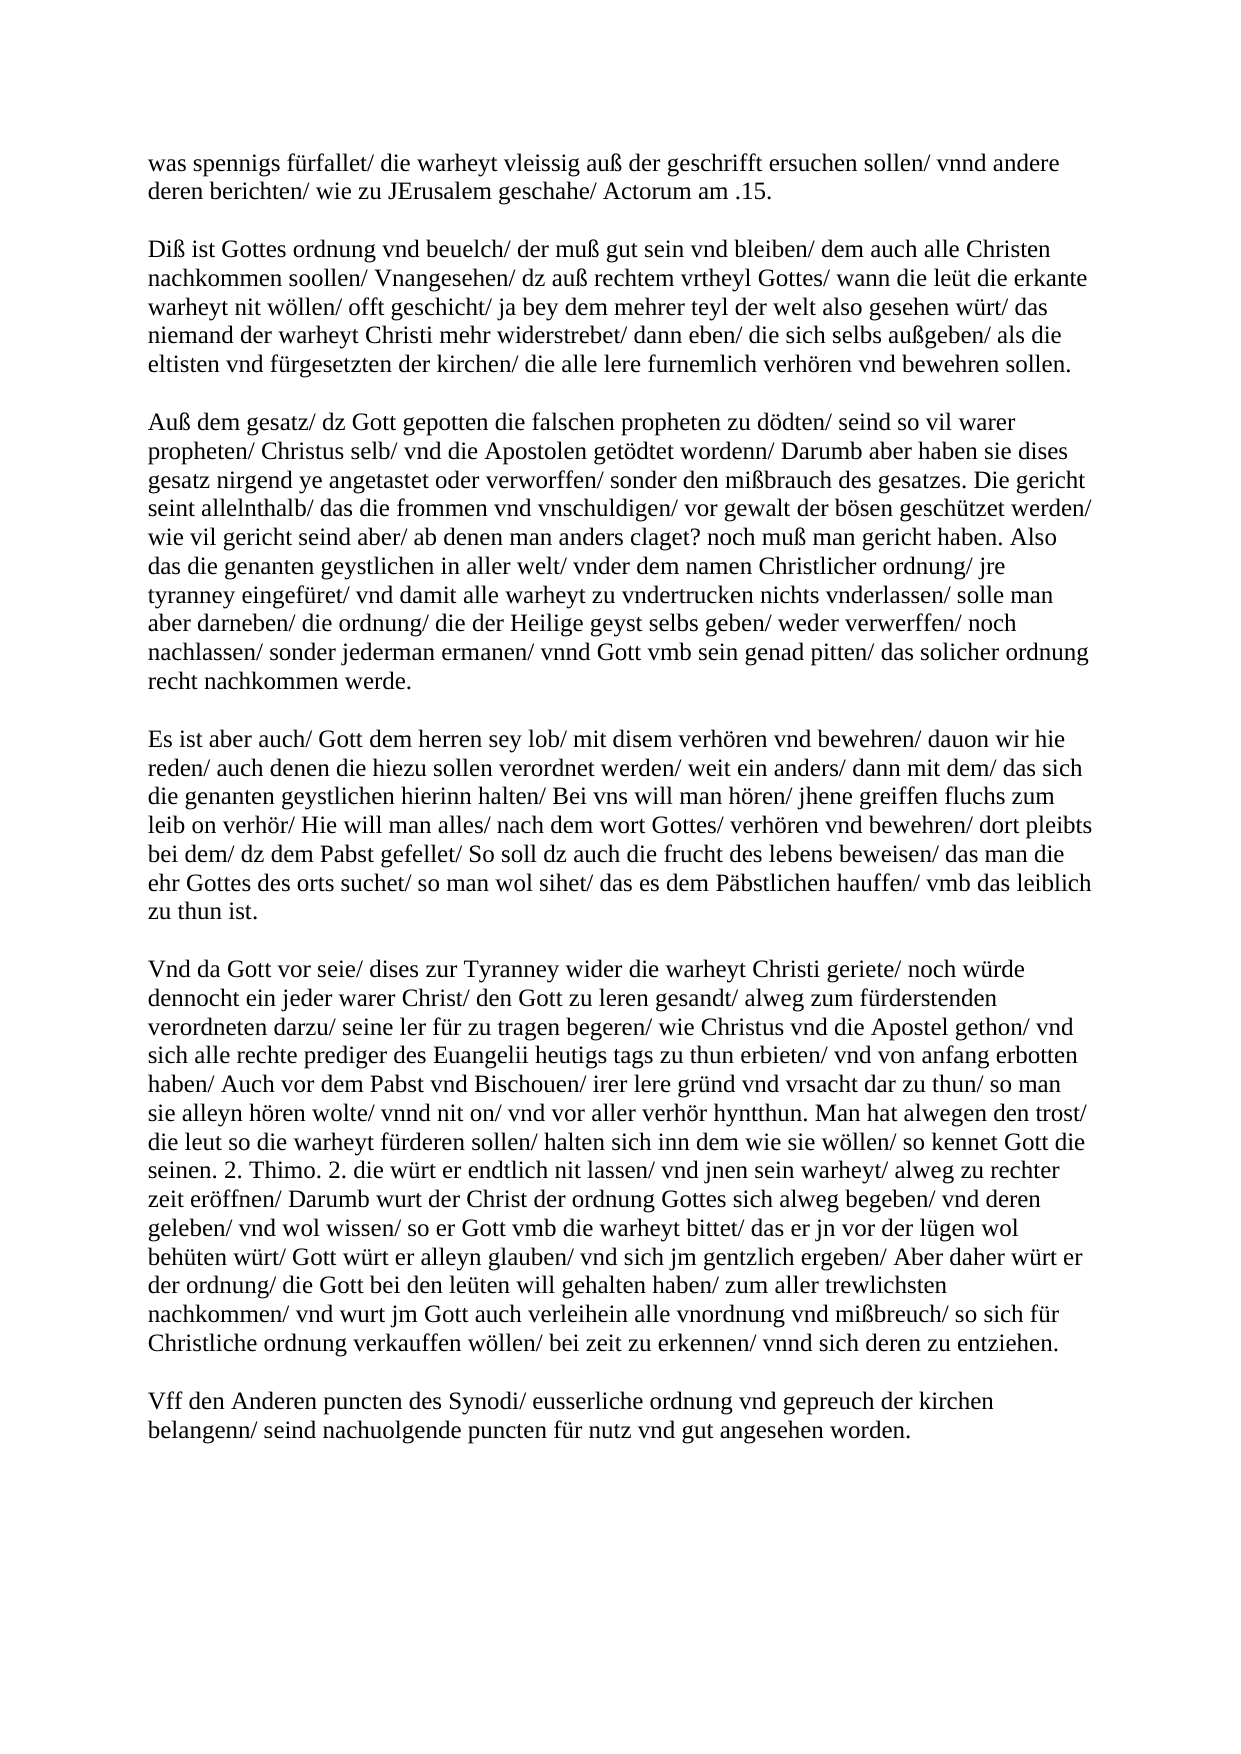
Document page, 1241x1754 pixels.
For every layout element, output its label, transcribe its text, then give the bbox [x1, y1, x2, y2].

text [148, 148, 1093, 205]
text Auß dem gesatz/ dz Gott gepotten die falschen propheten zu dödten/ seind so vil warer propheten/ Christus selb/ vnd die Apostolen getödtet wordenn/ Darumb aber haben sie dises gesatz nirgend ye angetastet oder verworffen/ sonder den mißbrauch des gesatzes. Die gericht seint allelnthalb/ das die frommen vnd vnschuldigen/ vor gewalt der bösen geschützet werden/ wie vil gericht seind aber/ ab denen man anders claget? noch muß man gericht haben. Also das die genanten geystlichen in aller welt/ vnder dem namen Christlicher ordnung/ jre tyranney eingefüret/ vnd damit alle warheyt zu vndertrucken nichts vnderlassen/ solle man aber darneben/ die ordnung/ die der Heilige geyst selbs geben/ weder verwerffen/ noch nachlassen/ sonder jederman ermanen/ vnnd Gott vmb sein genad pitten/ das solicher ordnung recht nachkommen werde. [148, 407, 1093, 695]
text Es ist aber auch/ Gott dem herren sey lob/ mit disem verhören vnd bewehren/ dauon wir hie reden/ auch denen die hiezu sollen verordnet werden/ weit ein anders/ dann mit dem/ das sich die genanten geystlichen hierinn halten/ Bei vns will man hören/ jhene greiffen fluchs zum leib on verhör/ Hie will man alles/ nach dem wort Gottes/ verhören vnd bewehren/ dort pleibts bei dem/ dz dem Pabst gefellet/ So soll dz auch die frucht des lebens beweisen/ das man die ehr Gottes des orts suchet/ so man wol sihet/ das es dem Päbstlichen hauffen/ vmb das leiblich zu thun ist. [148, 724, 1093, 925]
text Vnd da Gott vor seie/ dises zur Tyranney wider die warheyt Christi geriete/ noch würde dennocht ein jeder warer Christ/ den Gott zu leren gesandt/ alweg zum fürderstenden verordneten darzu/ seine ler für zu tragen begeren/ wie Christus vnd die Apostel gethon/ vnd sich alle rechte prediger des Euangelii heutigs tags zu thun erbieten/ vnd von anfang erbotten haben/ Auch vor dem Pabst vnd Bischouen/ irer lere gründ vnd vrsacht dar zu thun/ so man sie alleyn hören wolte/ vnnd nit on/ vnd vor aller verhör hyntthun. Man hat alwegen den trost/ die leut so die warheyt fürderen sollen/ halten sich inn dem wie sie wöllen/ so kennet Gott die seinen. 2. Thimo. 2. die würt er endtlich nit lassen/ vnd jnen sein warheyt/ alweg zu rechter zeit eröffnen/ Darumb wurt der Christ der ordnung Gottes sich alweg begeben/ vnd deren geleben/ vnd wol wissen/ so er Gott vmb die warheyt bittet/ das er jn vor der lügen wol behüten würt/ Gott würt er alleyn glauben/ vnd sich jm gentzlich ergeben/ Aber daher würt er der ordnung/ die Gott bei den leüten will gehalten haben/ zum aller trewlichsten nachkommen/ vnd wurt jm Gott auch verleihein alle vnordnung vnd mißbreuch/ so sich für Christliche ordnung verkauffen wöllen/ bei zeit zu erkennen/ vnnd sich deren zu entziehen. [148, 954, 1093, 1357]
text Diß ist Gottes ordnung vnd beuelch/ der muß gut sein vnd bleiben/ dem auch alle Christen nachkommen soollen/ Vnangesehen/ dz auß rechtem vrtheyl Gottes/ wann die leüt die erkante warheyt nit wöllen/ offt geschicht/ ja bey dem mehrer teyl der welt also gesehen würt/ das niemand der warheyt Christi mehr widerstrebet/ dann eben/ die sich selbs außgeben/ als die eltisten vnd fürgesetzten der kirchen/ die alle lere furnemlich verhören vnd bewehren sollen. [148, 234, 1093, 378]
text Vff den Anderen puncten des Synodi/ eusserliche ordnung vnd gepreuch der kirchen belangenn/ seind nachuolgende puncten für nutz vnd gut angesehen worden. [148, 1386, 1093, 1443]
